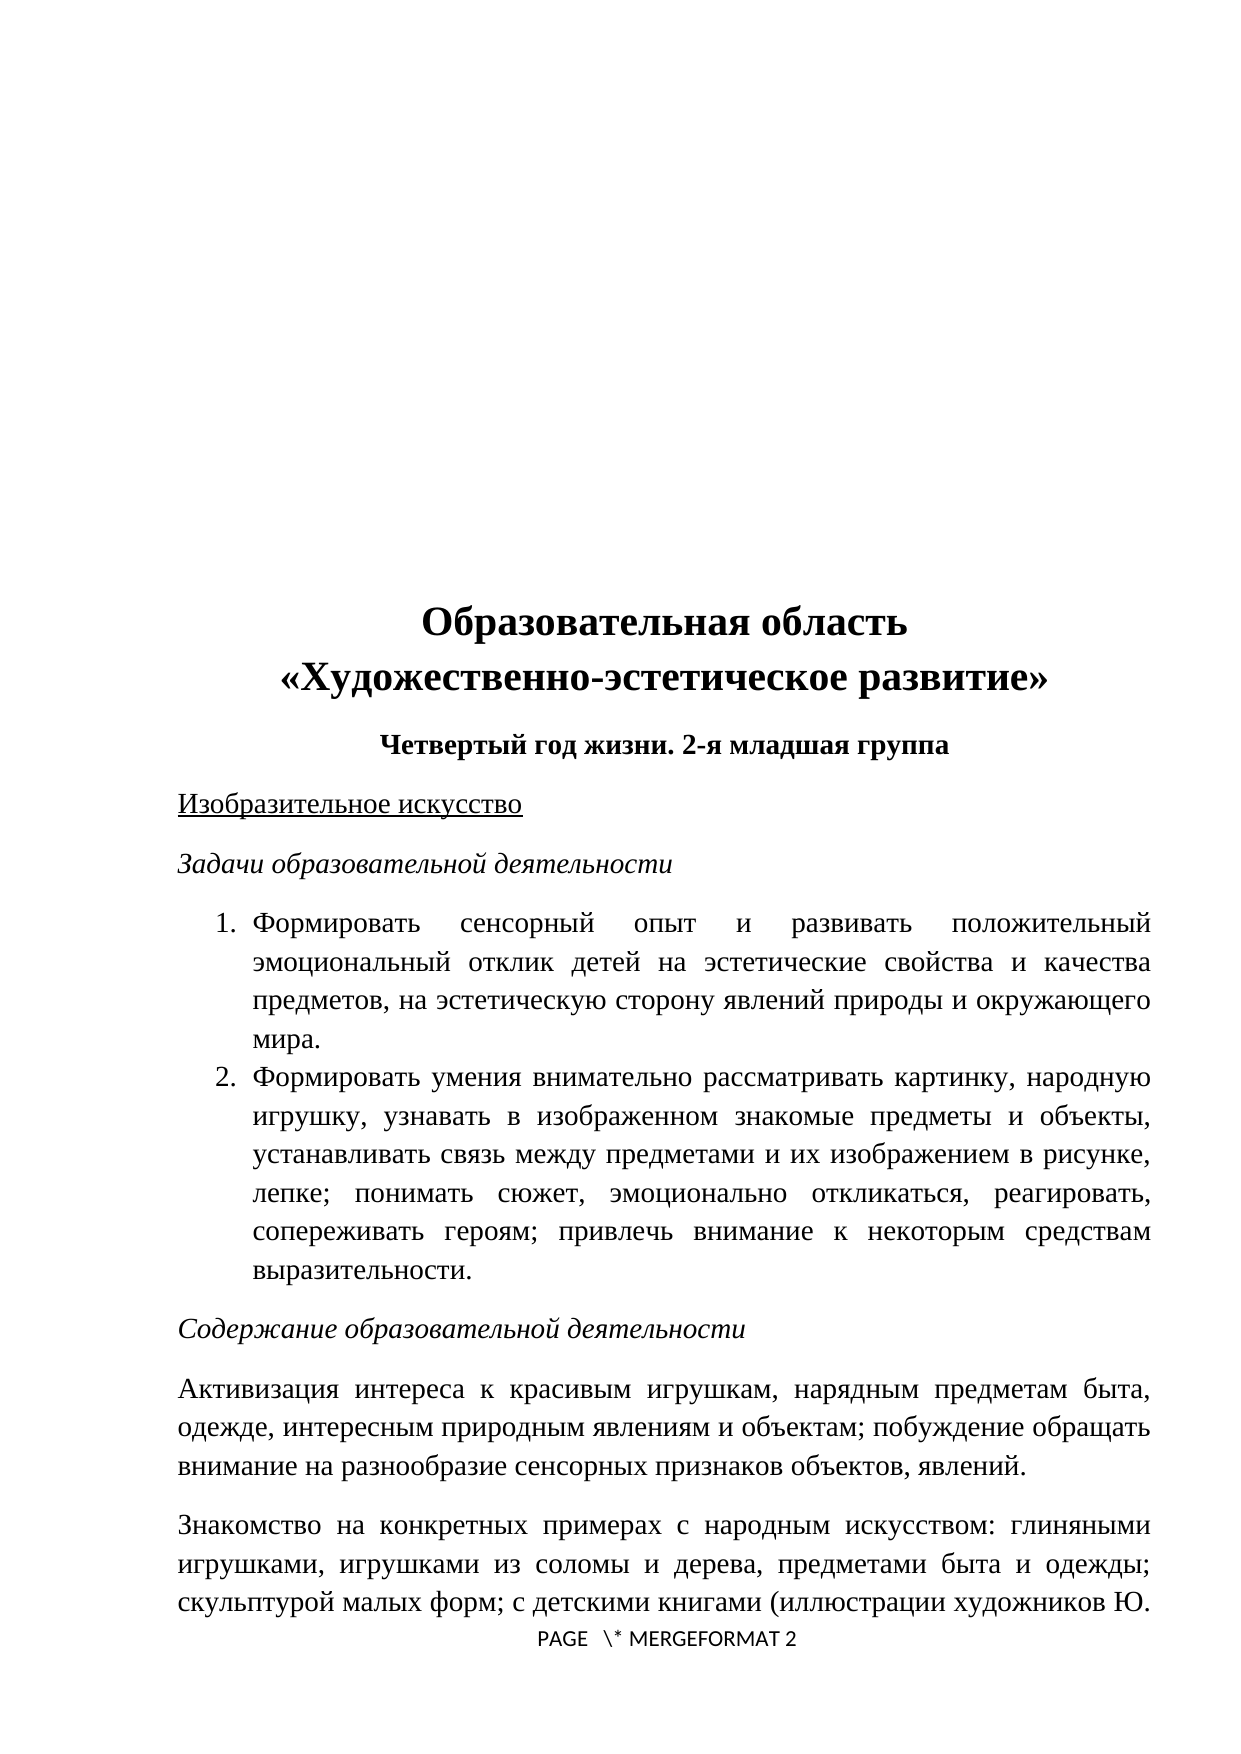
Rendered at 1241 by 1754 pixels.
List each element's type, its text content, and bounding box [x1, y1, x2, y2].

text Четвертый год жизни. 2-я младшая группа [177, 727, 1152, 761]
text Задачи образовательной деятельности [177, 846, 1152, 879]
text Образовательная область «Художественно-эстетическое развитие» [177, 596, 1152, 699]
list Формировать умения внимательно рассматривать картинку, народную игрушку, узнавать в изображенном знакомые предметы и объекты, устанавливать связь между предметами и их изображением в рисунке, лепке; понимать сюжет, эмоционально откликаться, реагировать, сопереживать героям; привлечь внимание к некоторым средствам выразительности. [215, 1059, 1152, 1286]
list Формировать сенсорный опыт и развивать положительный эмоциональный отклик детей на эстетические свойства и качества предметов, на эстетическую сторону явлений природы и окружающего мира. [215, 905, 1152, 1054]
text Содержание образовательной деятельности [177, 1311, 1152, 1345]
text Изобразительное искусство [177, 786, 1152, 820]
text Активизация интереса к красивым игрушкам, нарядным предметам быта, одежде, интересным природным явлениям и объектам; побуждение обращать внимание на разнообразие сенсорных признаков объектов, явлений. [177, 1371, 1152, 1481]
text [177, 1507, 1152, 1618]
